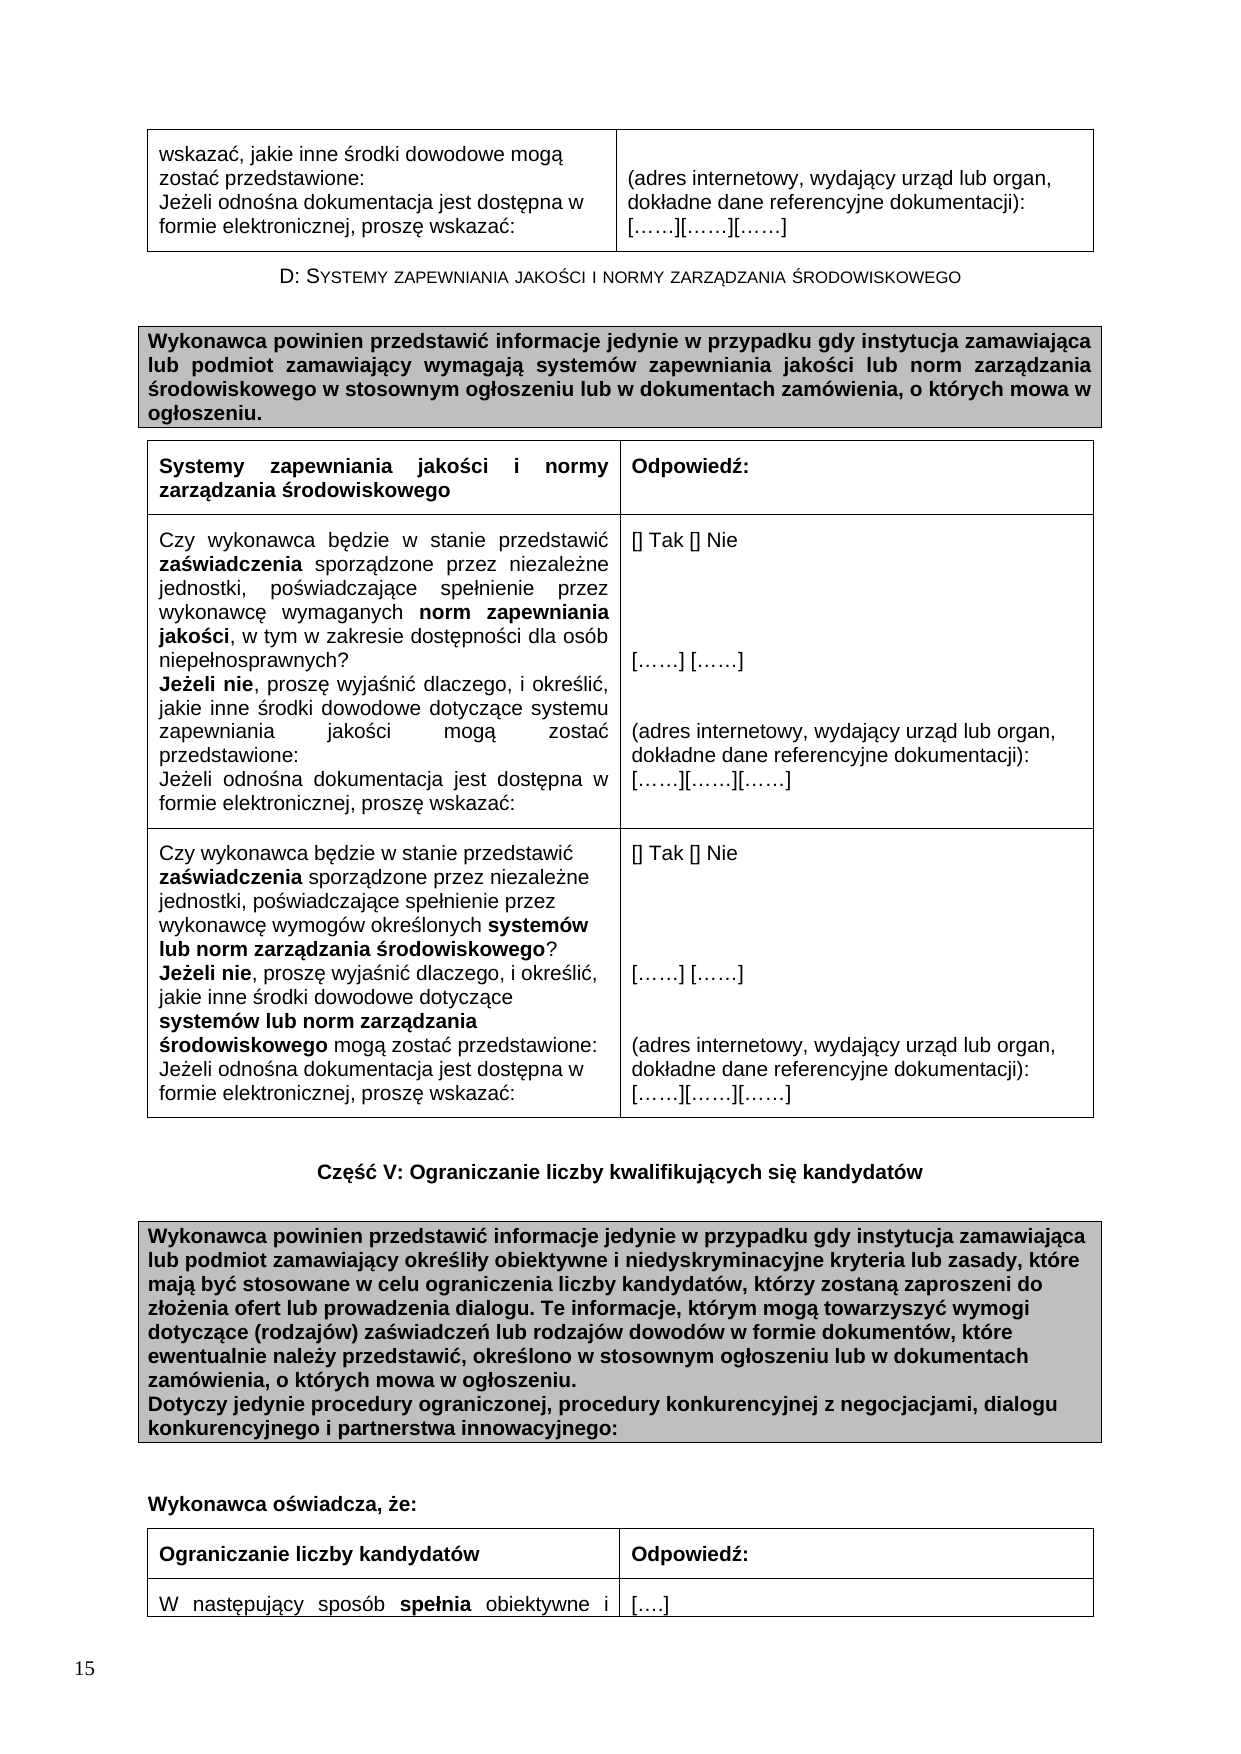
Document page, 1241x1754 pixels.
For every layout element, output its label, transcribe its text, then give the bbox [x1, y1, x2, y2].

table_cell [] Tak [] Nie [……] [……] (adres internetowy, wydający urząd lub organ, dokładne dane referencyjne dokumentacji): [……][……][……] [621, 515, 1093, 828]
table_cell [617, 130, 1093, 251]
title D: Systemy zapewniania jakości i normy zarządzania środowiskowego [148, 264, 1093, 288]
table_header Systemy zapewniania jakości i normy zarządzania środowiskowego [148, 441, 620, 514]
table_cell [] Tak [] Nie [……] [……] (adres internetowy, wydający urząd lub organ, dokładne dane referencyjne dokumentacji): [……][……][……] [621, 829, 1093, 1117]
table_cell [620, 1579, 1093, 1616]
table_header Ograniczanie liczby kandydatów [148, 1529, 619, 1578]
title Część V: Ograniczanie liczby kwalifikujących się kandydatów [148, 1159, 1093, 1183]
table_cell Czy wykonawca będzie w stanie przedstawić zaświadczenia sporządzone przez niezależne jednostki, poświadczające spełnienie przez wykonawcę wymaganych norm zapewniania jakości, w tym w zakresie dostępności dla osób niepełnosprawnych? Jeżeli nie, proszę wyjaśnić dlaczego, i określić, jakie inne środki dowodowe dotyczące systemu zapewniania jakości mogą zostać przedstawione: Jeżeli odnośna dokumentacja jest dostępna w formie elektronicznej, proszę wskazać: [148, 515, 620, 828]
text Wykonawca powinien przedstawić informacje jedynie w przypadku gdy instytucja zamawiająca lub podmiot zamawiający określiły obiektywne i niedyskryminacyjne kryteria lub zasady, które mają być stosowane w celu ograniczenia liczby kandydatów, którzy zostaną zaproszeni do złożenia ofert lub prowadzenia dialogu. Te informacje, którym mogą towarzyszyć wymogi dotyczące (rodzajów) zaświadczeń lub rodzajów dowodów w formie dokumentów, które ewentualnie należy przedstawić, określono w stosownym ogłoszeniu lub w dokumentach zamówienia, o których mowa w ogłoszeniu. Dotyczy jedynie procedury ograniczonej, procedury konkurencyjnej z negocjacjami, dialogu konkurencyjnego i partnerstwa innowacyjnego: [139, 1222, 1101, 1442]
table_header Odpowiedź: [620, 1529, 1093, 1578]
table_cell Czy wykonawca będzie w stanie przedstawić zaświadczenia sporządzone przez niezależne jednostki, poświadczające spełnienie przez wykonawcę wymogów określonych systemów lub norm zarządzania środowiskowego? Jeżeli nie, proszę wyjaśnić dlaczego, i określić, jakie inne środki dowodowe dotyczące systemów lub norm zarządzania środowiskowego mogą zostać przedstawione: Jeżeli odnośna dokumentacja jest dostępna w formie elektronicznej, proszę wskazać: [148, 829, 620, 1117]
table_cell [148, 1579, 619, 1616]
table_header Odpowiedź: [621, 441, 1093, 514]
text Wykonawca oświadcza, że: [148, 1492, 1093, 1516]
text Wykonawca powinien przedstawić informacje jedynie w przypadku gdy instytucja zamawiająca lub podmiot zamawiający wymagają systemów zapewniania jakości lub norm zarządzania środowiskowego w stosownym ogłoszeniu lub w dokumentach zamówienia, o których mowa w ogłoszeniu. [139, 327, 1101, 427]
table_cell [148, 130, 616, 251]
